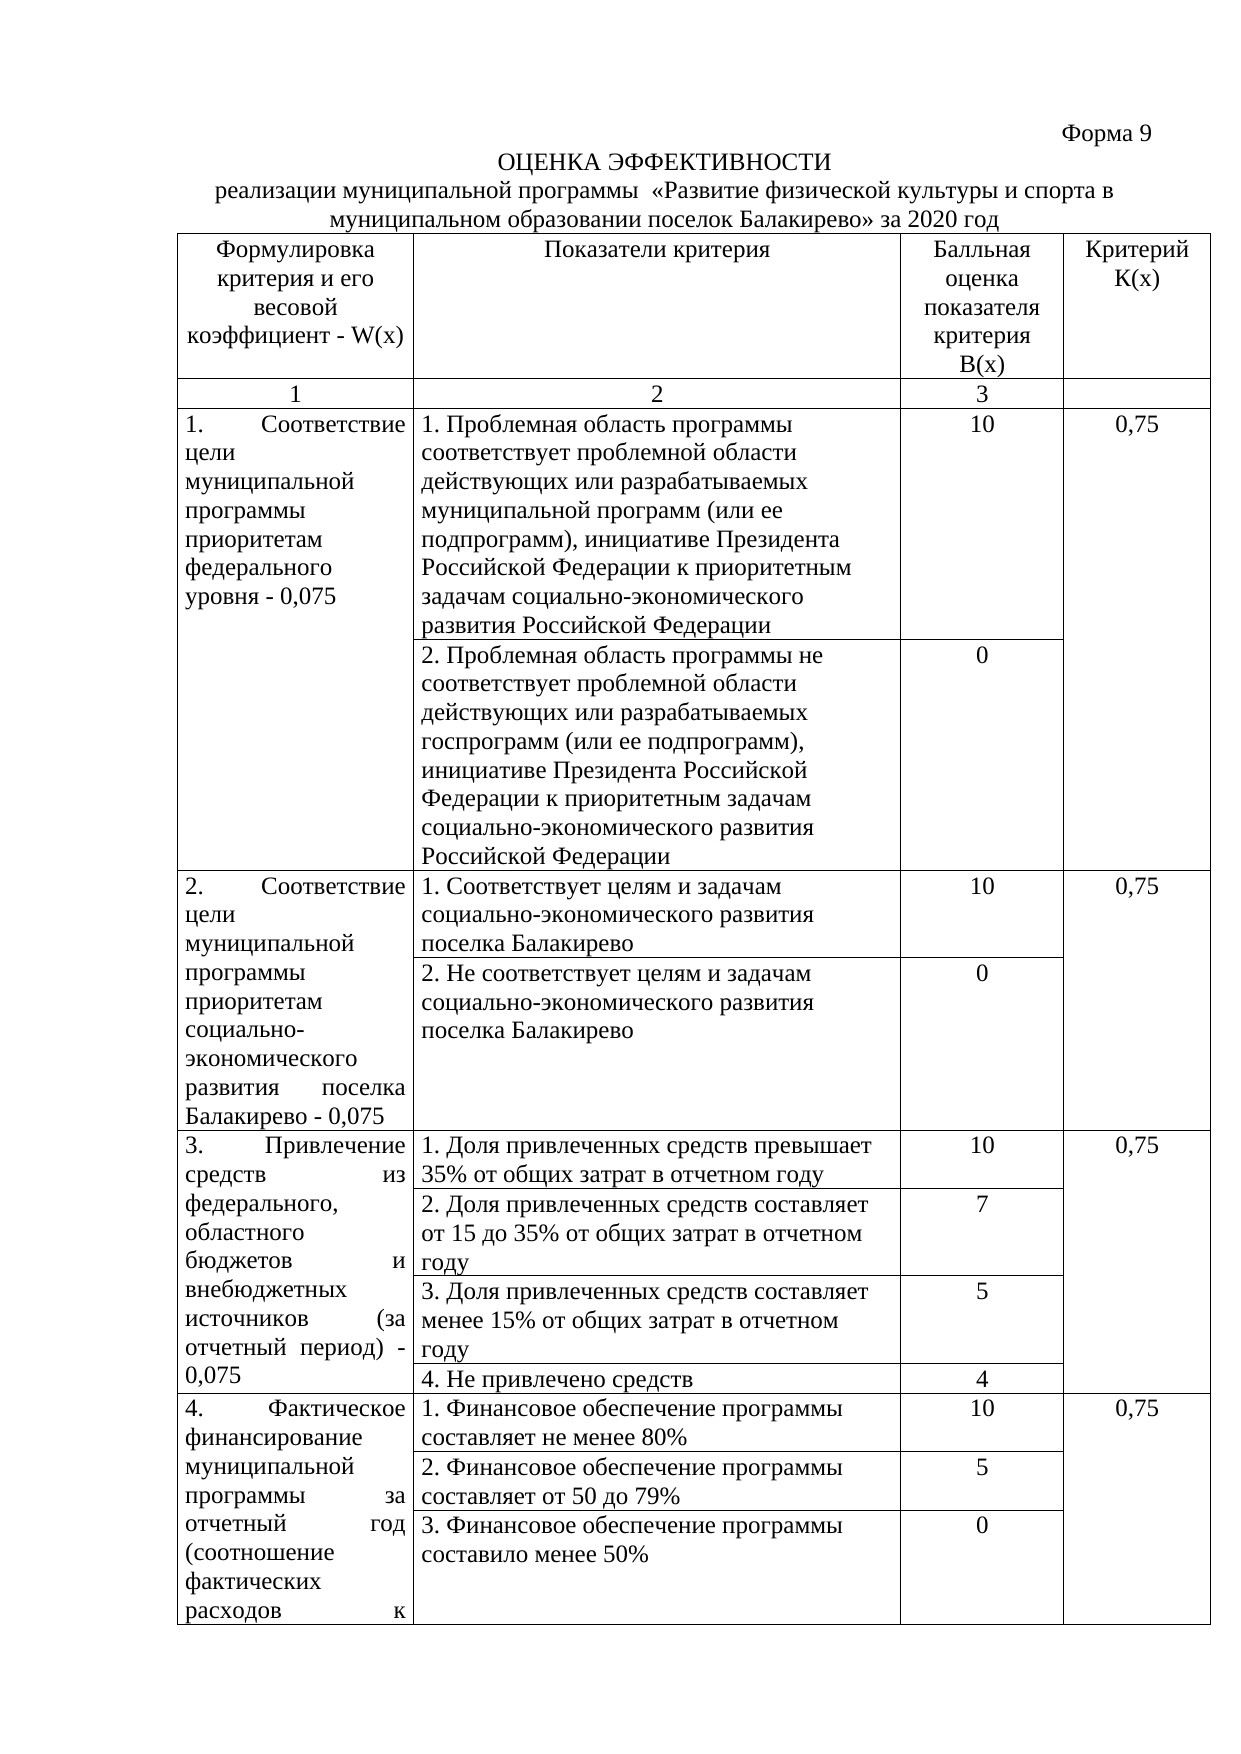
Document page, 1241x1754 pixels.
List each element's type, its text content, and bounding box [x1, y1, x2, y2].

table_header Показатели критерия [414, 234, 900, 378]
table_cell 4. Не привлечено средств [414, 1364, 900, 1392]
table_cell 1. Соответствует целям и задачам социально-экономического развития поселка Балакирево [414, 871, 900, 957]
text ОЦЕНКА ЭФФЕКТИВНОСТИ [177, 147, 1152, 176]
table_cell 2. Финансовое обеспечение программы составляет от 50 до 79% [414, 1452, 900, 1509]
table_cell 7 [901, 1189, 1063, 1275]
table_cell 2 [414, 379, 900, 408]
table_cell 5 [901, 1276, 1063, 1363]
table_cell 3 [901, 379, 1063, 408]
text реализации муниципальной программы «Развитие физической культуры и спорта в муниципальном образовании поселок Балакирево» за 2020 год [177, 176, 1152, 233]
table_cell 1. Проблемная область программы соответствует проблемной области действующих или разрабатываемых муниципальной программ (или ее подпрограмм), инициативе Президента Российской Федерации к приоритетным задачам социально-экономического развития Российской Федерации [414, 409, 900, 639]
table_cell 10 [901, 1394, 1063, 1451]
table_cell 0,75 [1064, 1394, 1210, 1623]
table_cell [1064, 379, 1210, 408]
table_cell 4 [901, 1364, 1063, 1392]
table_cell 3. Привлечение средств из федерального, областного бюджетов и внебюджетных источников (за отчетный период) - 0,075 [178, 1131, 413, 1392]
table_cell 0,75 [1064, 409, 1210, 870]
table_cell 2. Не соответствует целям и задачам социально-экономического развития поселка Балакирево [414, 958, 900, 1129]
table_cell 0 [901, 640, 1063, 870]
table_cell 2. Соответствие цели муниципальной программы приоритетам социально-экономического развития поселка Балакирево - 0,075 [178, 871, 413, 1129]
table_header Критерий К(х) [1064, 234, 1210, 378]
table_cell 2. Доля привлеченных средств составляет от 15 до 35% от общих затрат в отчетном году [414, 1189, 900, 1275]
table_cell 4. Фактическое финансирование муниципальной программы за отчетный год (соотношение фактических расходов к плановым назначениям по программе) - 0,075 [178, 1394, 413, 1623]
table_header Формулировка критерия и его весовой коэффициент - W(х) [178, 234, 413, 378]
table_cell 1 [178, 379, 413, 408]
table_cell 3. Доля привлеченных средств составляет менее 15% от общих затрат в отчетном году [414, 1276, 900, 1363]
table_cell 1. Финансовое обеспечение программы составляет не менее 80% [414, 1394, 900, 1451]
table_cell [414, 1511, 900, 1623]
table_cell 10 [901, 1131, 1063, 1188]
table_cell 0 [901, 958, 1063, 1129]
table_header Балльная оценка показателя критерия В(х) [901, 234, 1063, 378]
table_cell 10 [901, 871, 1063, 957]
table_cell 1. Доля привлеченных средств превышает 35% от общих затрат в отчетном году [414, 1131, 900, 1188]
table_cell 0 [901, 1511, 1063, 1623]
table_cell 0,75 [1064, 871, 1210, 1129]
table_cell 1. Соответствие цели муниципальной программы приоритетам федерального уровня - 0,075 [178, 409, 413, 870]
table_cell 10 [901, 409, 1063, 639]
table_cell 0,75 [1064, 1131, 1210, 1392]
table_cell 2. Проблемная область программы не соответствует проблемной области действующих или разрабатываемых госпрограмм (или ее подпрограмм), инициативе Президента Российской Федерации к приоритетным задачам социально-экономического развития Российской Федерации [414, 640, 900, 870]
table_cell 5 [901, 1452, 1063, 1509]
text Форма 9 [177, 118, 1152, 147]
